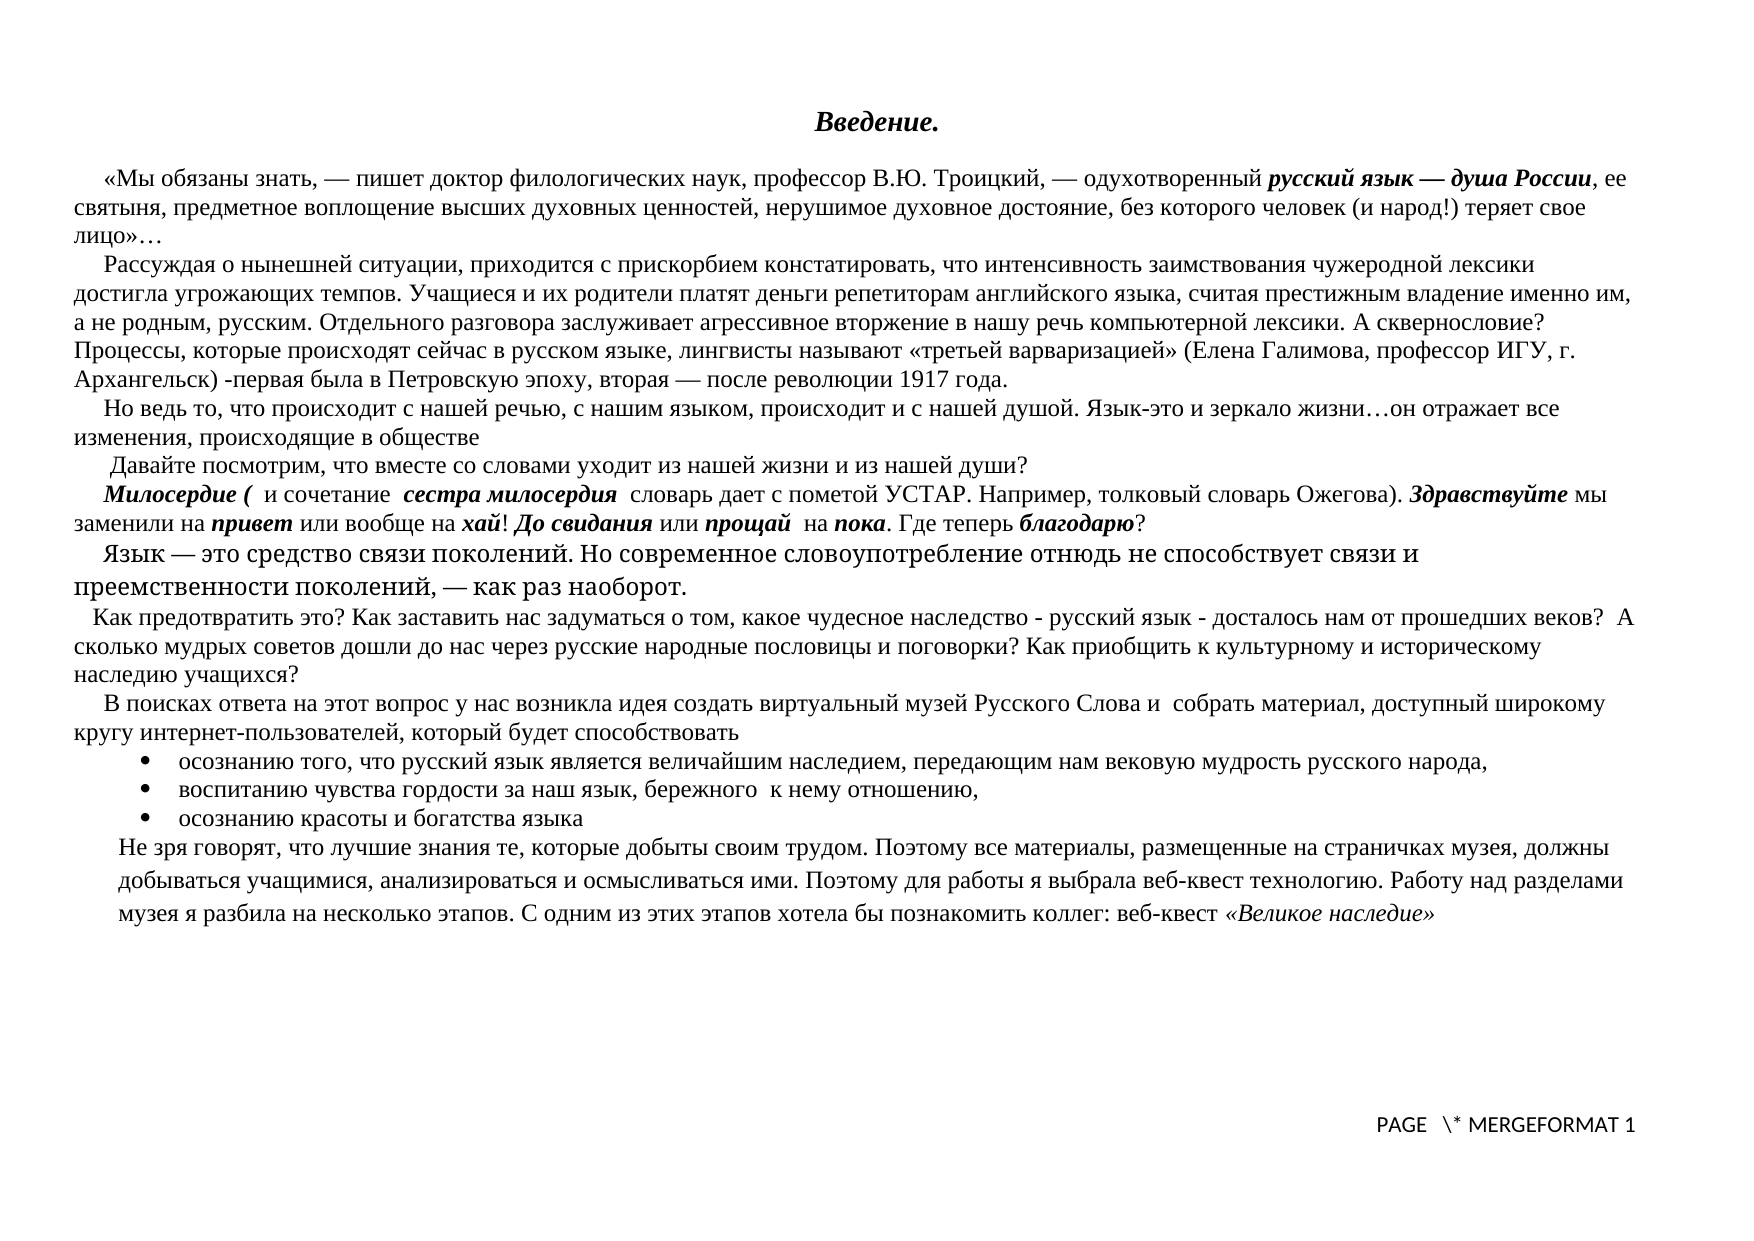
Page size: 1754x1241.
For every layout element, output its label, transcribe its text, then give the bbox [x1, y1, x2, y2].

text Не зря говорят, что лучшие знания те, которые добыты своим трудом. Поэтому все материалы, размещенные на страничках музея, должны добываться учащимися, анализироваться и осмысливаться ими. Поэтому для работы я выбрала веб-квест технологию. Работу над разделами музея я разбила на несколько этапов. С одним из этих этапов хотела бы познакомить коллег: веб-квест «Великое наследие» [118, 832, 1636, 927]
list осознанию красоты и богатства языка [141, 803, 1636, 832]
text Милосердие ( и сочетание сестра милосердия словарь дает с пометой УСТАР. Например, толковый словарь Ожегова). Здравствуйте мы заменили на привет или вообще на хай! До свидания или прощай на пока. Где теперь благодарю? [74, 479, 1636, 537]
text Но ведь то, что происходит с нашей речью, с нашим языком, происходит и с нашей душой. Язык-это и зеркало жизни…он отражает все изменения, происходящие в обществе [74, 393, 1636, 451]
text В поисках ответа на этот вопрос у нас возникла идея создать виртуальный музей Русского Слова и собрать материал, доступный широкому кругу интернет-пользователей, который будет способствовать [74, 688, 1636, 746]
text «Мы обязаны знать, — пишет доктор филологических наук, профессор В.Ю. Троицкий, — одухотворенный русский язык — душа России, ее святыня, предметное воплощение высших духовных ценностей, нерушимое духовное достояние, без которого человек (и народ!) теряет свое лицо»… [74, 163, 1636, 249]
text Введение. [118, 104, 1636, 137]
text Язык — это средство связи поколений. Но современное словоупотребление отнюдь не способствует связи и преемственности поколений, — как раз наоборот. Как предотвратить это? Как заставить нас задуматься о том, какое чудесное наследство - русский язык - досталось нам от прошедших веков? А сколько мудрых советов дошли до нас через русские народные пословицы и поговорки? Как приобщить к культурному и историческому наследию учащихся? [74, 537, 1636, 688]
text Давайте посмотрим, что вместе со словами уходит из нашей жизни и из нашей души? [74, 451, 1636, 479]
list воспитанию чувства гордости за наш язык, бережного к нему отношению, [141, 774, 1636, 803]
text Рассуждая о нынешней ситуации, приходится с прискорбием констатировать, что интенсивность заимствования чужеродной лексики достигла угрожающих темпов. Учащиеся и их родители платят деньги репетиторам английского языка, считая престижным владение именно им, а не родным, русским. Отдельного разговора заслуживает агрессивное вторжение в нашу речь компьютерной лексики. А сквернословие? Процессы, которые происходят сейчас в русском языке, лингвисты называют «третьей варваризацией» (Елена Галимова, профессор ИГУ, г. Архангельск) -первая была в Петровскую эпоху, вторая — после революции 1917 года. [74, 249, 1636, 393]
list осознанию того, что русский язык является величайшим наследием, передающим нам вековую мудрость русского народа, [141, 746, 1636, 774]
